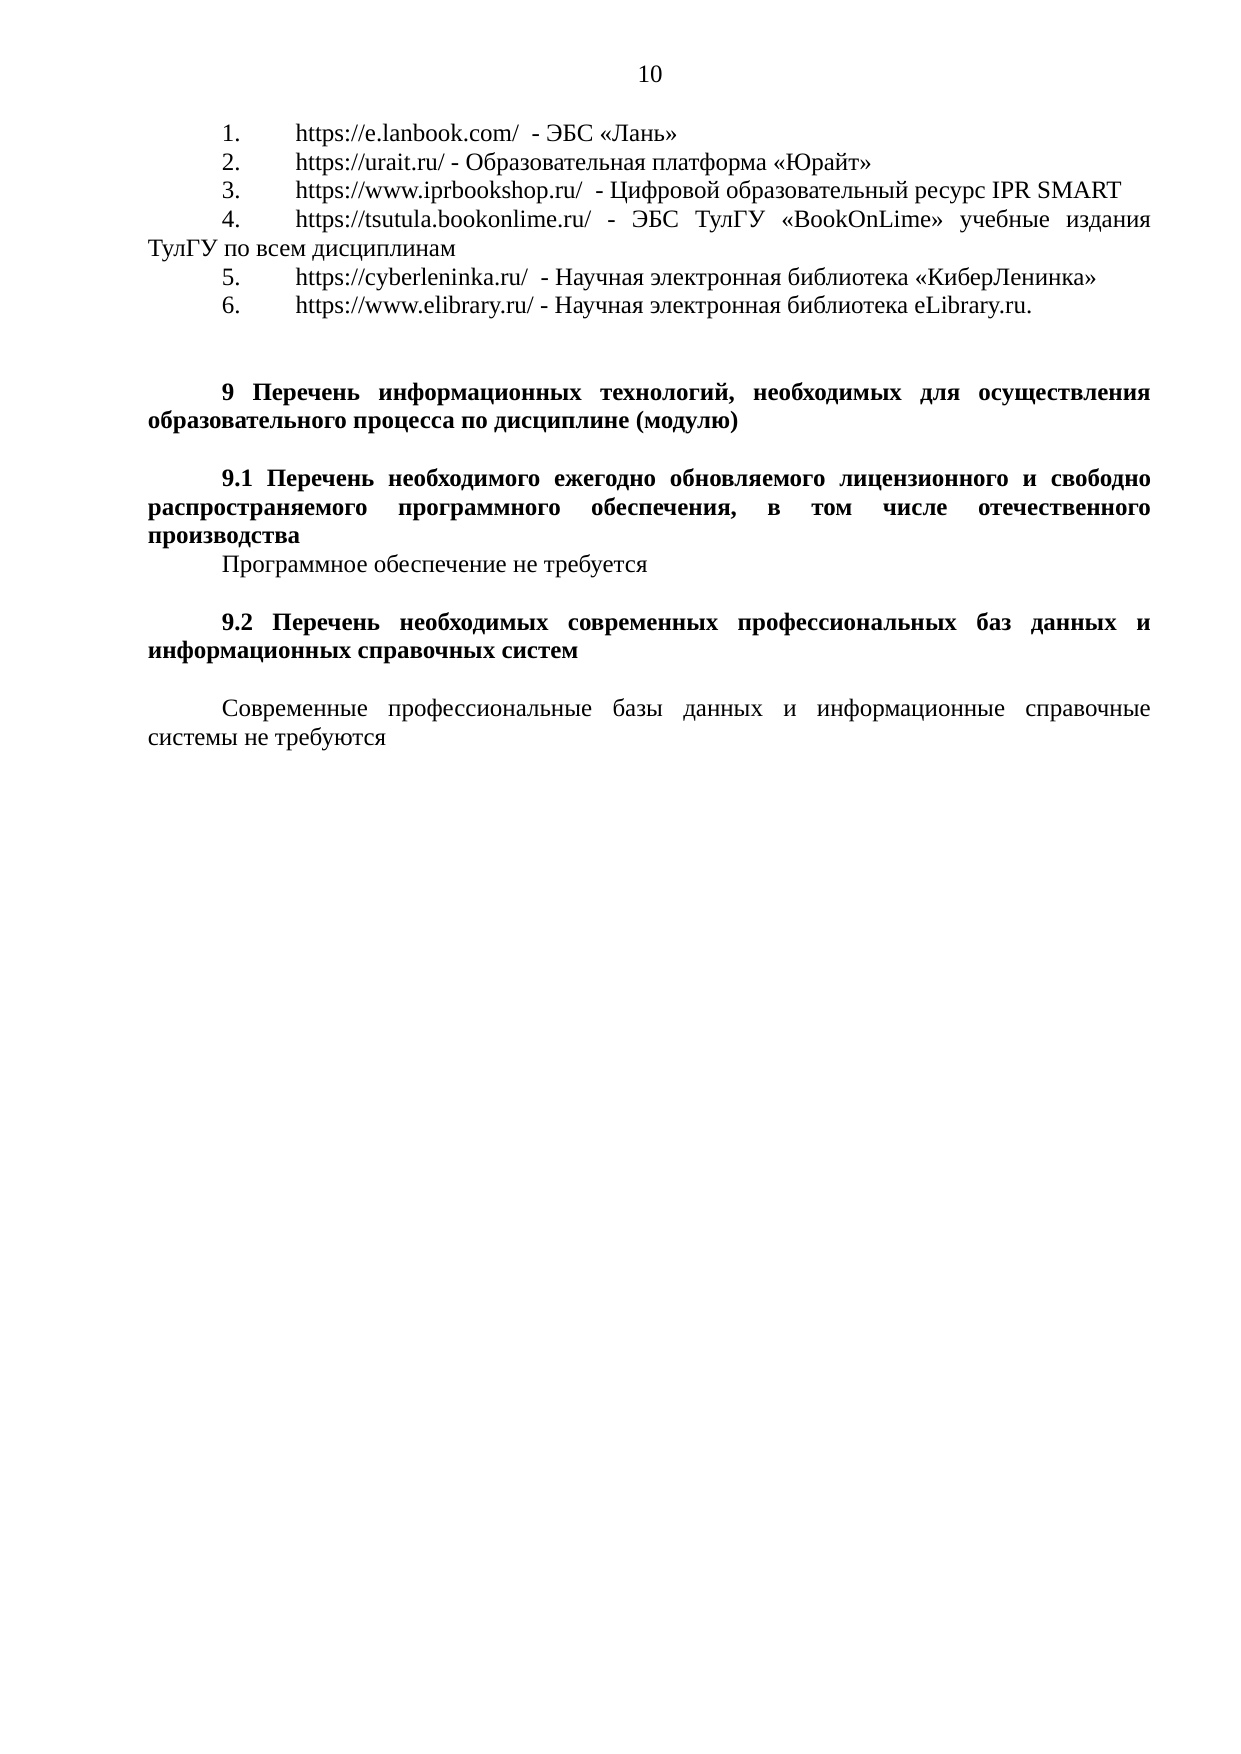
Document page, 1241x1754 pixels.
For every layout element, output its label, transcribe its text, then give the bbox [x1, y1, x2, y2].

text 1. https://e.lanbook.com/ - ЭБС «Лань» [148, 118, 1152, 147]
text 5. https://cyberleninka.ru/ - Научная электронная библиотека «КиберЛенинка» [148, 262, 1152, 291]
text Современные профессиональные базы данных и информационные справочные системы не требуются [148, 693, 1152, 751]
text 3. https://www.iprbookshop.ru/ - Цифровой образовательный ресурс IPR SMART [148, 176, 1152, 204]
text 9.1 Перечень необходимого ежегодно обновляемого лицензионного и свободно распространяемого программного обеспечения, в том числе отечественного производства [148, 463, 1152, 549]
text 6. https://www.elibrary.ru/ - Научная электронная библиотека eLibrary.ru. [148, 291, 1152, 319]
text 2. https://urait.ru/ - Образовательная платформа «Юрайт» [148, 147, 1152, 176]
text 9.2 Перечень необходимых современных профессиональных баз данных и информационных справочных систем [148, 607, 1152, 664]
text 9 Перечень информационных технологий, необходимых для осуществления образовательного процесса по дисциплине (модулю) [148, 377, 1152, 434]
text Программное обеспечение не требуется [148, 549, 1152, 578]
text 4. https://tsutula.bookonlime.ru/ - ЭБС ТулГУ «BookOnLime» учебные издания ТулГУ по всем дисциплинам [148, 204, 1152, 262]
